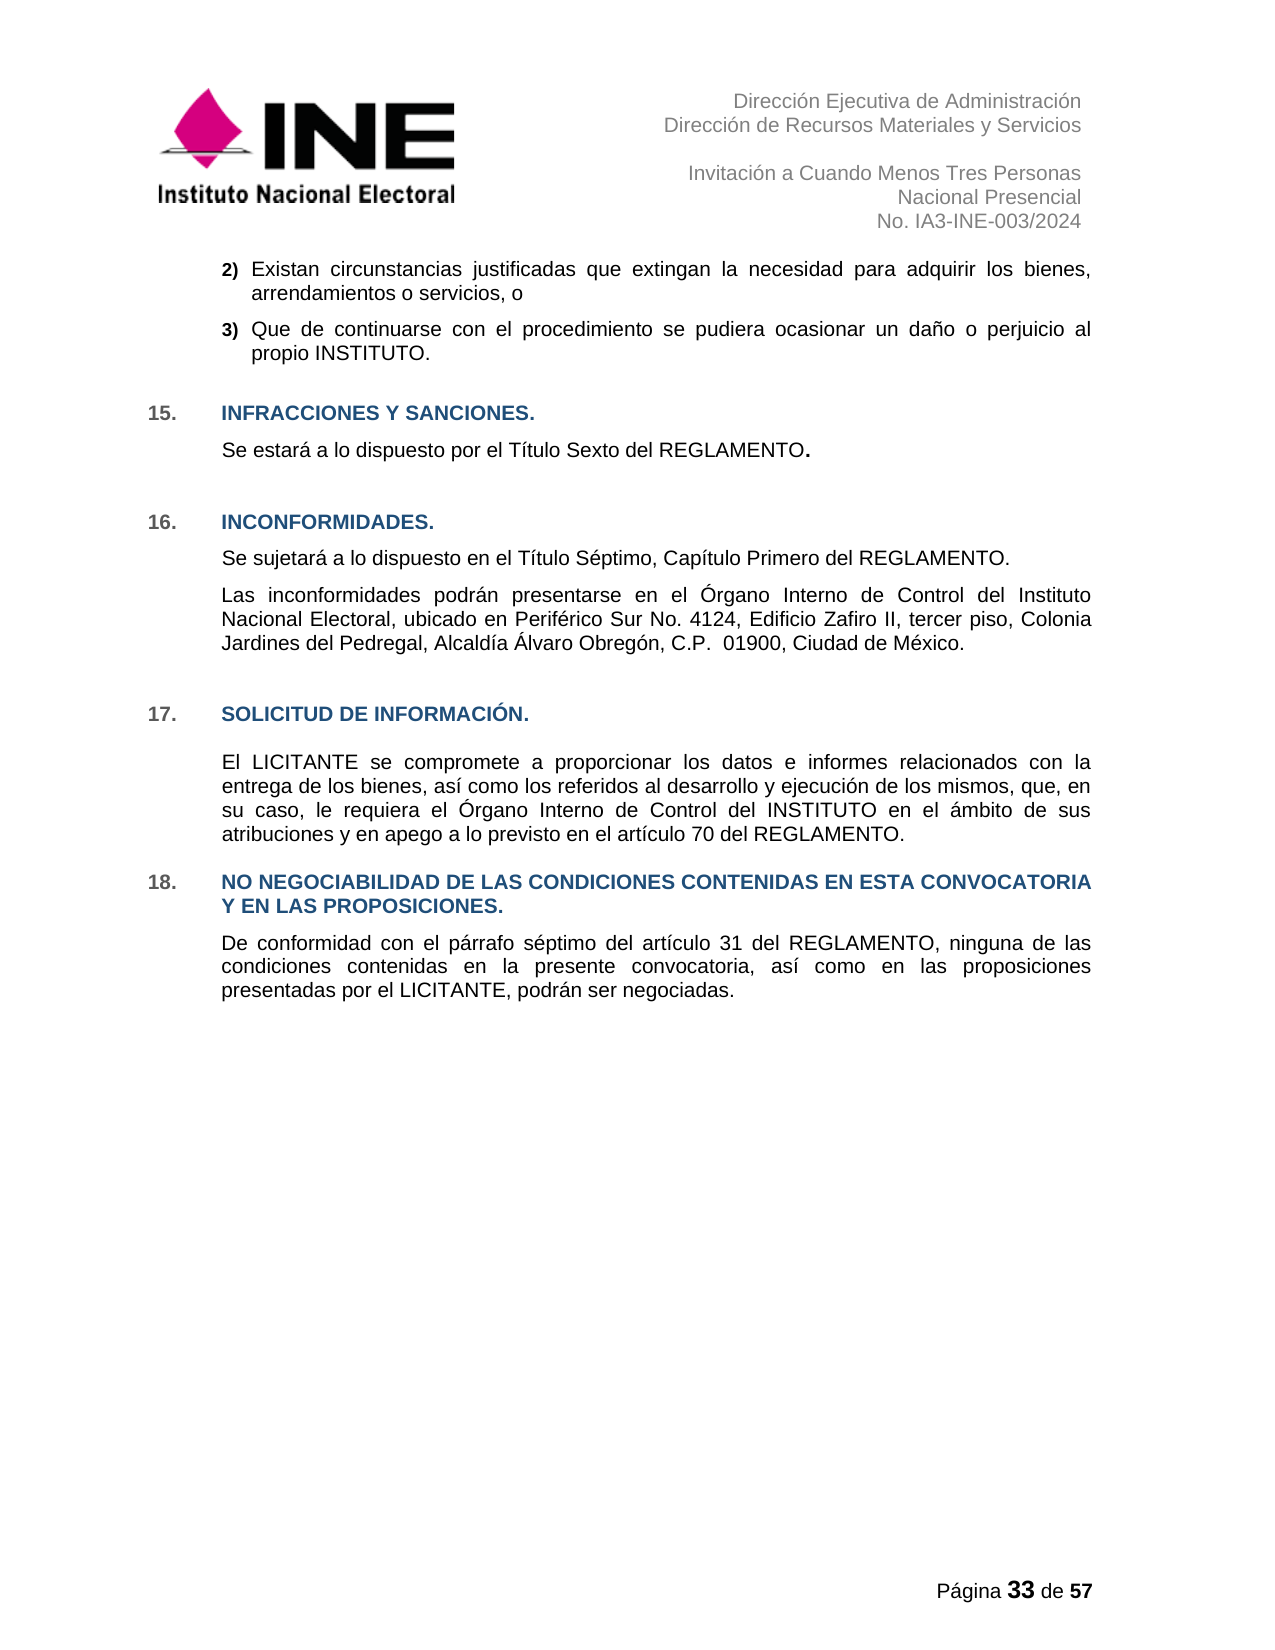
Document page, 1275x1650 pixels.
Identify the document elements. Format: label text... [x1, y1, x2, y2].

list Que de continuarse con el procedimiento se pudiera ocasionar un daño o perjuicio al propio INSTITUTO. [222, 317, 1092, 365]
list Existan circunstancias justificadas que extingan la necesidad para adquirir los bienes, arrendamientos o servicios, o [222, 256, 1092, 304]
text Las inconformidades podrán presentarse en el Órgano Interno de Control del Instituto Nacional Electoral, ubicado en Periférico Sur No. 4124, Edificio Zafiro II, tercer piso, Colonia Jardines del Pedregal, Alcaldía Álvaro Obregón, C.P. 01900, Ciudad de México. [221, 582, 1092, 654]
text El LICITANTE se compromete a proporcionar los datos e informes relacionados con la entrega de los bienes, así como los referidos al desarrollo y ejecución de los mismos, que, en su caso, le requiera el Órgano Interno de Control del INSTITUTO en el ámbito de sus atribuciones y en apego a lo previsto en el artículo 70 del REGLAMENTO. [222, 750, 1092, 846]
text Se estará a lo dispuesto por el Título Sexto del REGLAMENTO. [222, 438, 1092, 462]
subtitle INCONFORMIDADES. [148, 509, 1092, 533]
subtitle INFRACCIONES Y SANCIONES. [148, 401, 1092, 425]
text De conformidad con el párrafo séptimo del artículo 31 del REGLAMENTO, ninguna de las condiciones contenidas en la presente convocatoria, así como en las proposiciones presentadas por el LICITANTE, podrán ser negociadas. [221, 930, 1092, 1002]
text Se sujetará a lo dispuesto en el Título Séptimo, Capítulo Primero del REGLAMENTO. [222, 546, 1092, 570]
subtitle SOLICITUD DE INFORMACIÓN. [148, 702, 1092, 726]
picture [158, 88, 455, 203]
subtitle NO NEGOCIABILIDAD DE LAS CONDICIONES CONTENIDAS EN ESTA CONVOCATORIA Y EN LAS PROPOSICIONES. [148, 870, 1092, 918]
